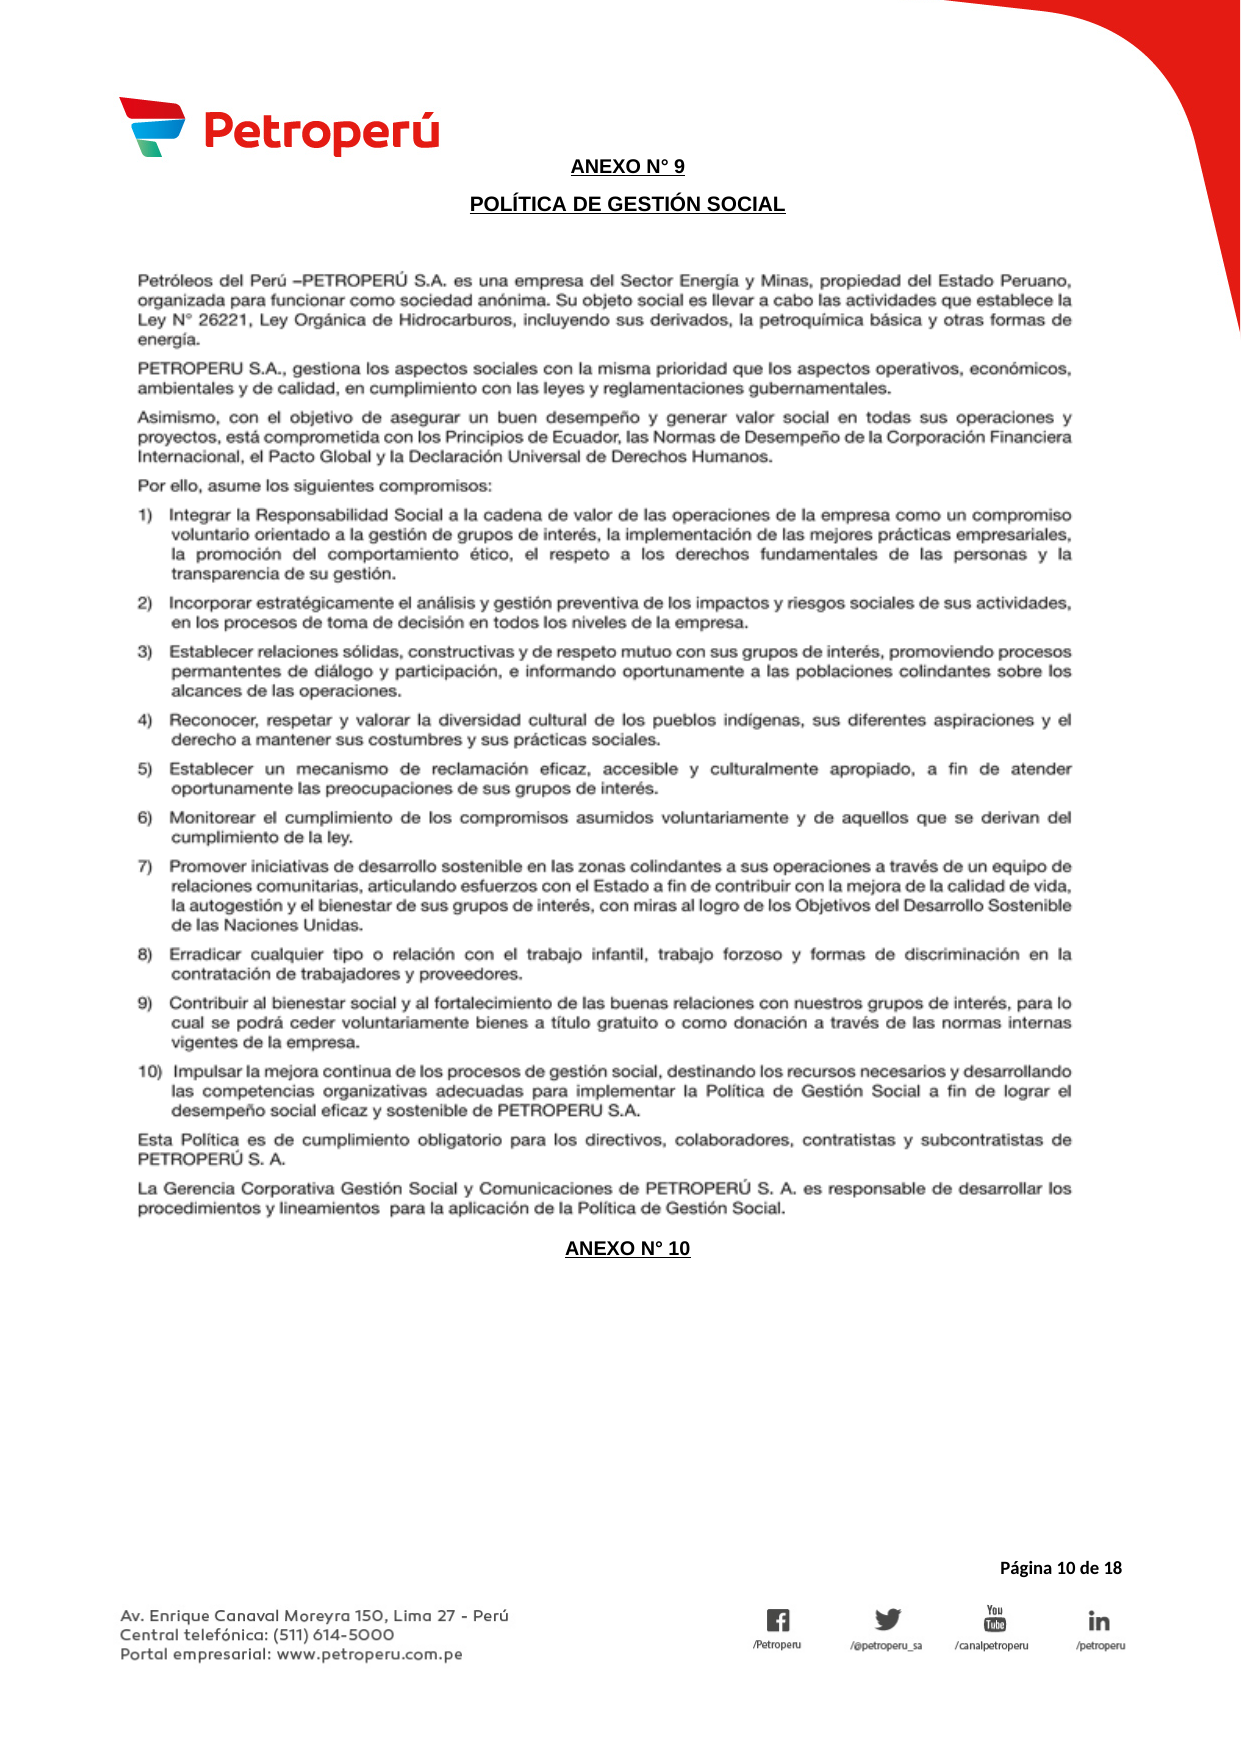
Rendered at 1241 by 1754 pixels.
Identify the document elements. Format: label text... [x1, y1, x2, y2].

picture [1, 0, 1241, 1223]
text ANEXO N° 9 [133, 155, 1122, 178]
picture [1, 1596, 1241, 1751]
text POLÍTICA DE GESTIÓN SOCIAL [133, 192, 1122, 216]
text ANEXO N° 10 [133, 644, 1122, 1259]
